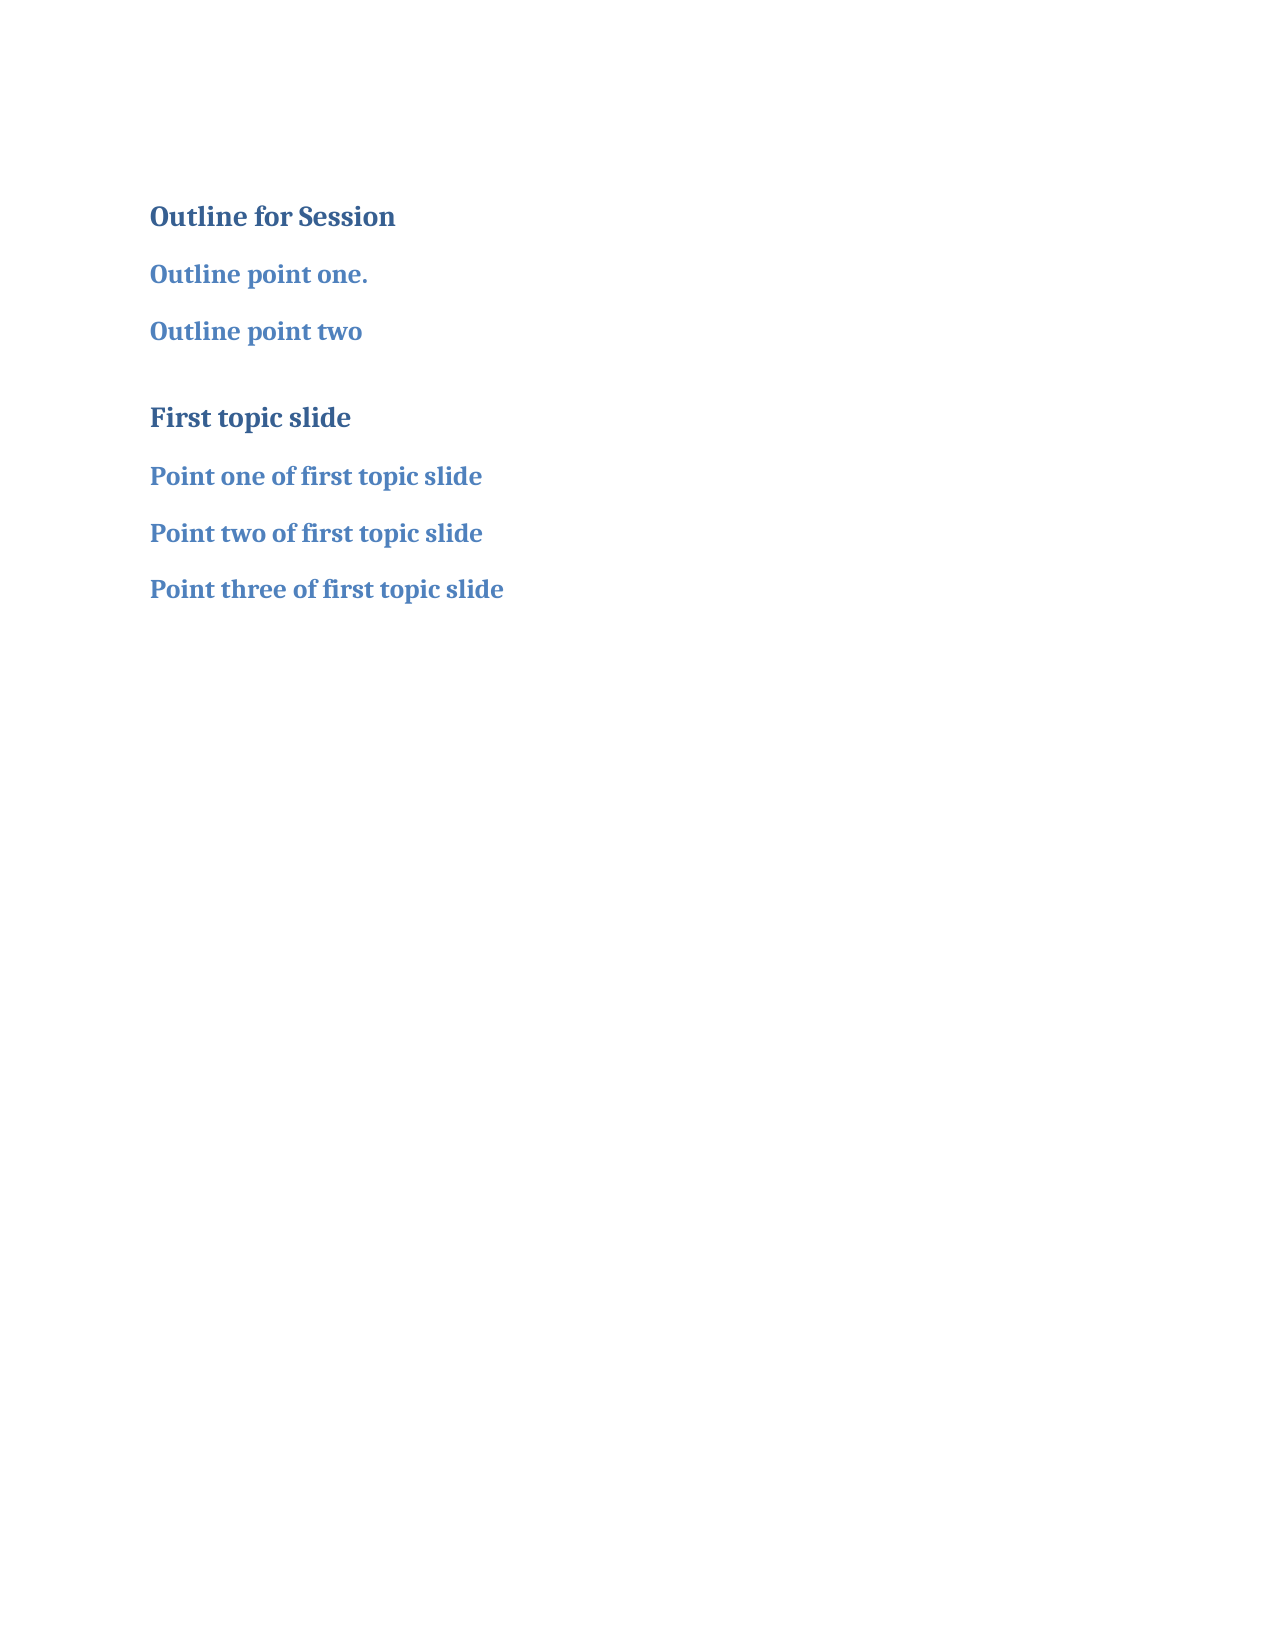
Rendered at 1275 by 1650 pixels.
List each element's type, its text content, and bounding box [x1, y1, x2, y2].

subtitle Outline for Session [150, 200, 1125, 233]
subtitle First topic slide [150, 402, 1125, 435]
subtitle Point one of first topic slide [150, 461, 1125, 492]
subtitle Outline point two [150, 316, 1125, 347]
subtitle Outline point one. [150, 259, 1125, 291]
subtitle Point two of first topic slide [150, 518, 1125, 549]
subtitle Point three of first topic slide [150, 574, 1125, 605]
